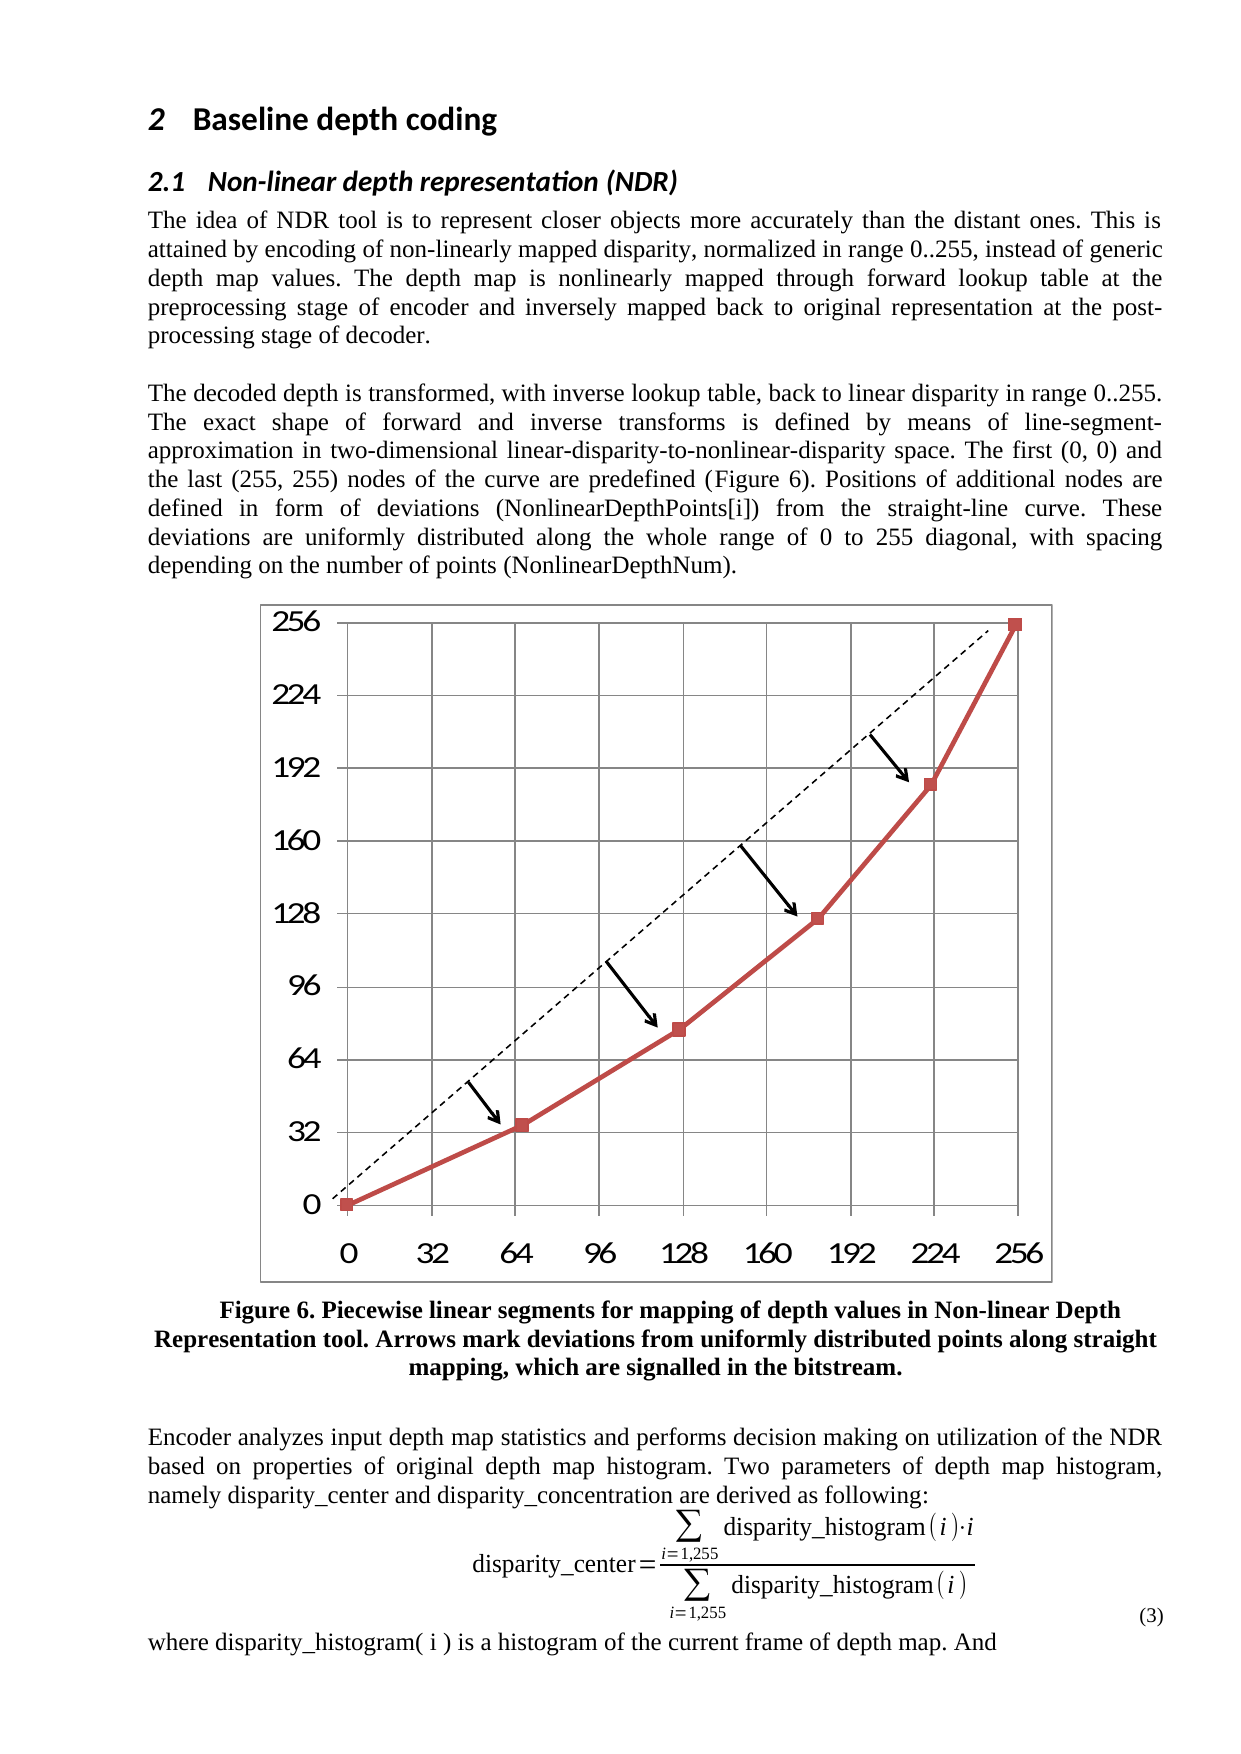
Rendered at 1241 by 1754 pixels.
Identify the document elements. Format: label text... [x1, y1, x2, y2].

text (3) [148, 1509, 1163, 1627]
text The idea of NDR tool is to represent closer objects more accurately than the distant ones. This is attained by encoding of non-linearly mapped disparity, normalized in range 0..255, instead of generic depth map values. The depth map is nonlinearly mapped through forward lookup table at the preprocessing stage of encoder and inversely mapped back to original representation at the post-processing stage of decoder. [148, 205, 1163, 349]
text where disparity_histogram( i ) is a histogram of the current frame of depth map. And [148, 1627, 1163, 1656]
list Non-linear depth representation (NDR) [148, 163, 1163, 199]
list Baseline depth coding [148, 98, 1163, 138]
text Encoder analyzes input depth map statistics and performs decision making on utilization of the NDR based on properties of original depth map histogram. Two parameters of depth map histogram, namely disparity_center and disparity_concentration are derived as following: [148, 1422, 1163, 1509]
